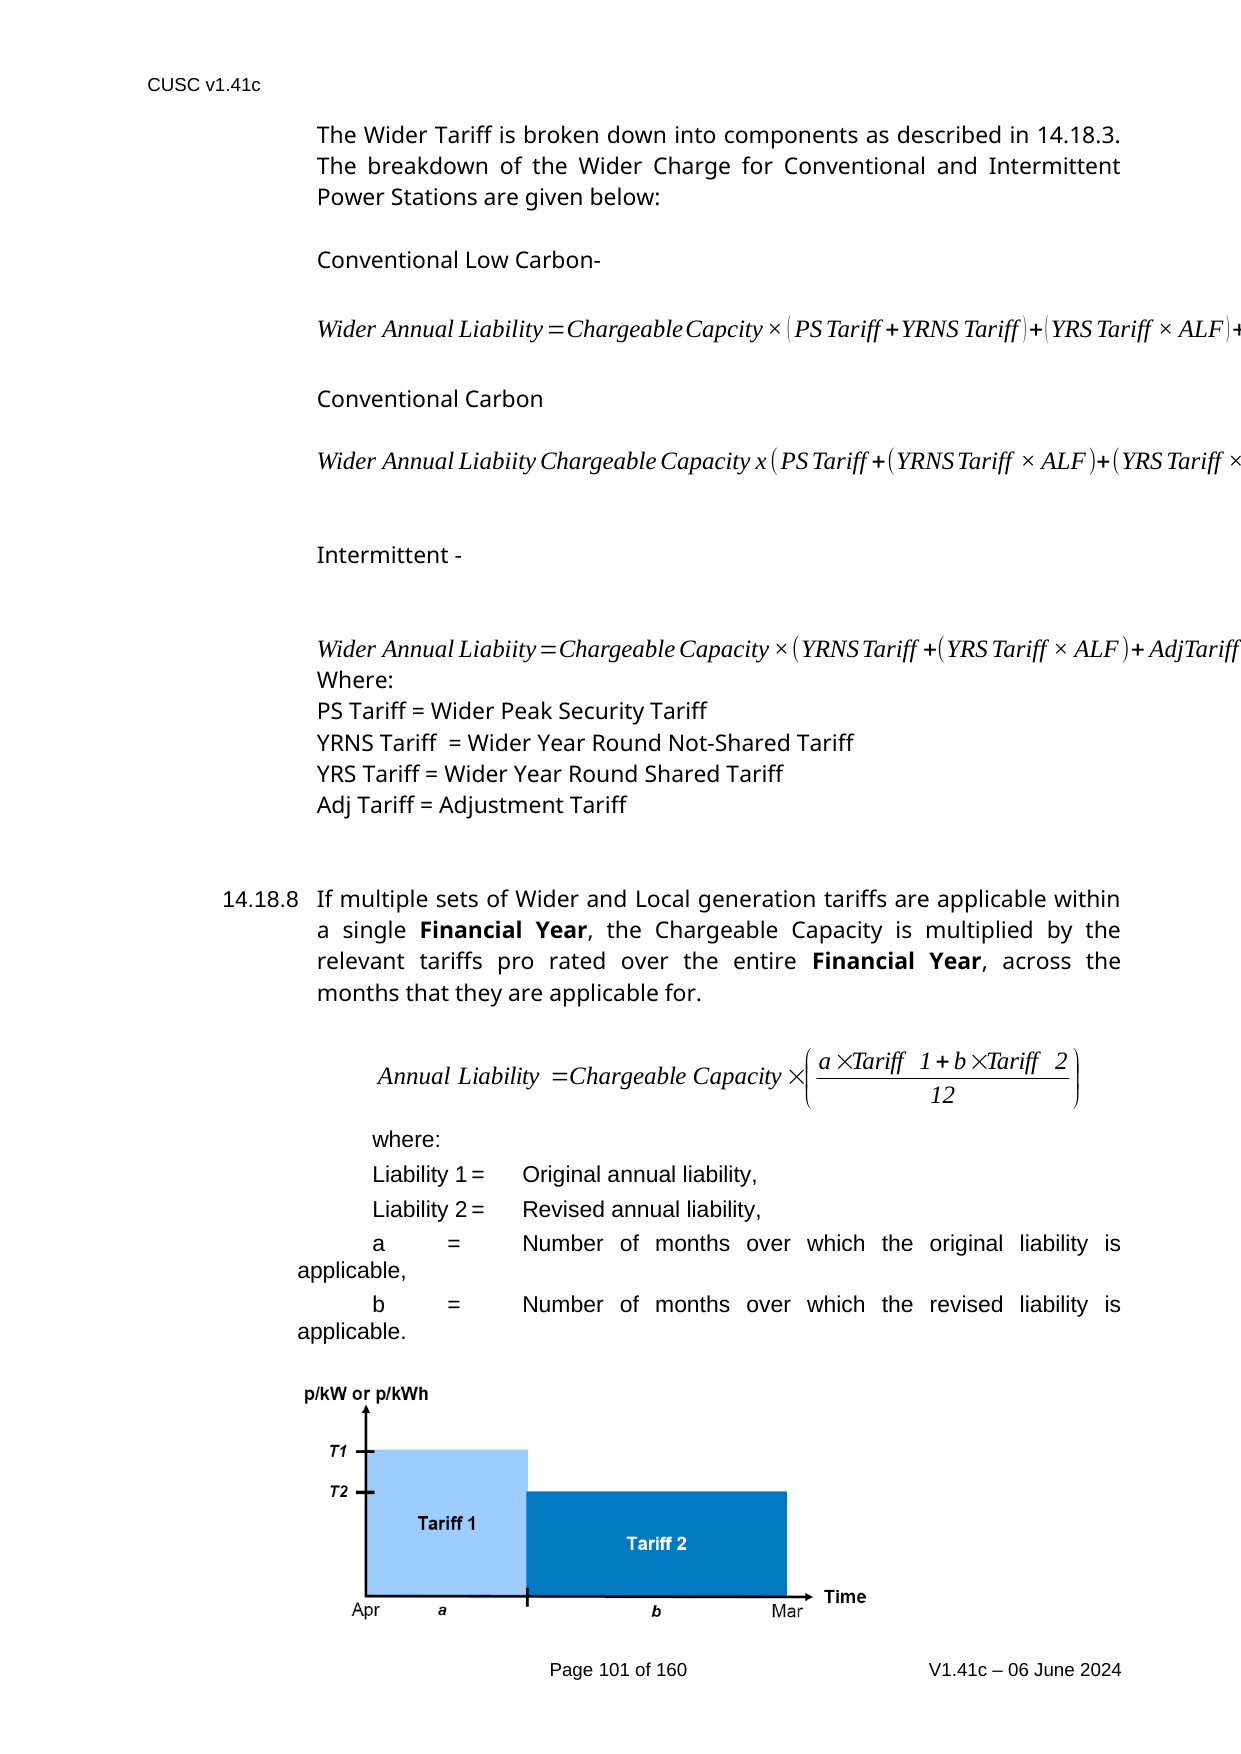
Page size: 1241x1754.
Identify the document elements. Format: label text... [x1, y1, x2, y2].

text Liability 1 = Original annual liability, [297, 1161, 1121, 1187]
text b = Number of months over which the revised liability is applicable. [297, 1291, 1121, 1344]
picture [297, 1383, 879, 1625]
text YRNS Tariff = Wider Year Round Not-Shared Tariff [317, 727, 1121, 758]
text The Wider Tariff is broken down into components as described in 14.18.3. The breakdown of the Wider Charge for Conventional and Intermittent Power Stations are given below: [317, 119, 1121, 212]
text Conventional Carbon [317, 383, 1121, 414]
text Conventional Low Carbon- [317, 244, 1121, 275]
text Adj Tariff = Adjustment Tariff [317, 789, 1121, 820]
list If multiple sets of Wider and Local generation tariffs are applicable within a single Financial Year, the Chargeable Capacity is multiplied by the relevant tariffs pro rated over the entire Financial Year, across the months that they are applicable for. [222, 883, 1121, 1008]
text Liability 2 = Revised annual liability, [297, 1196, 1121, 1222]
text Where: [317, 664, 1121, 695]
text YRS Tariff = Wider Year Round Shared Tariff [317, 758, 1121, 789]
text a = Number of months over which the original liability is applicable, [297, 1230, 1121, 1283]
text where: [297, 1126, 1121, 1153]
text PS Tariff = Wider Peak Security Tariff [317, 695, 1121, 727]
text Intermittent - [317, 539, 1121, 570]
